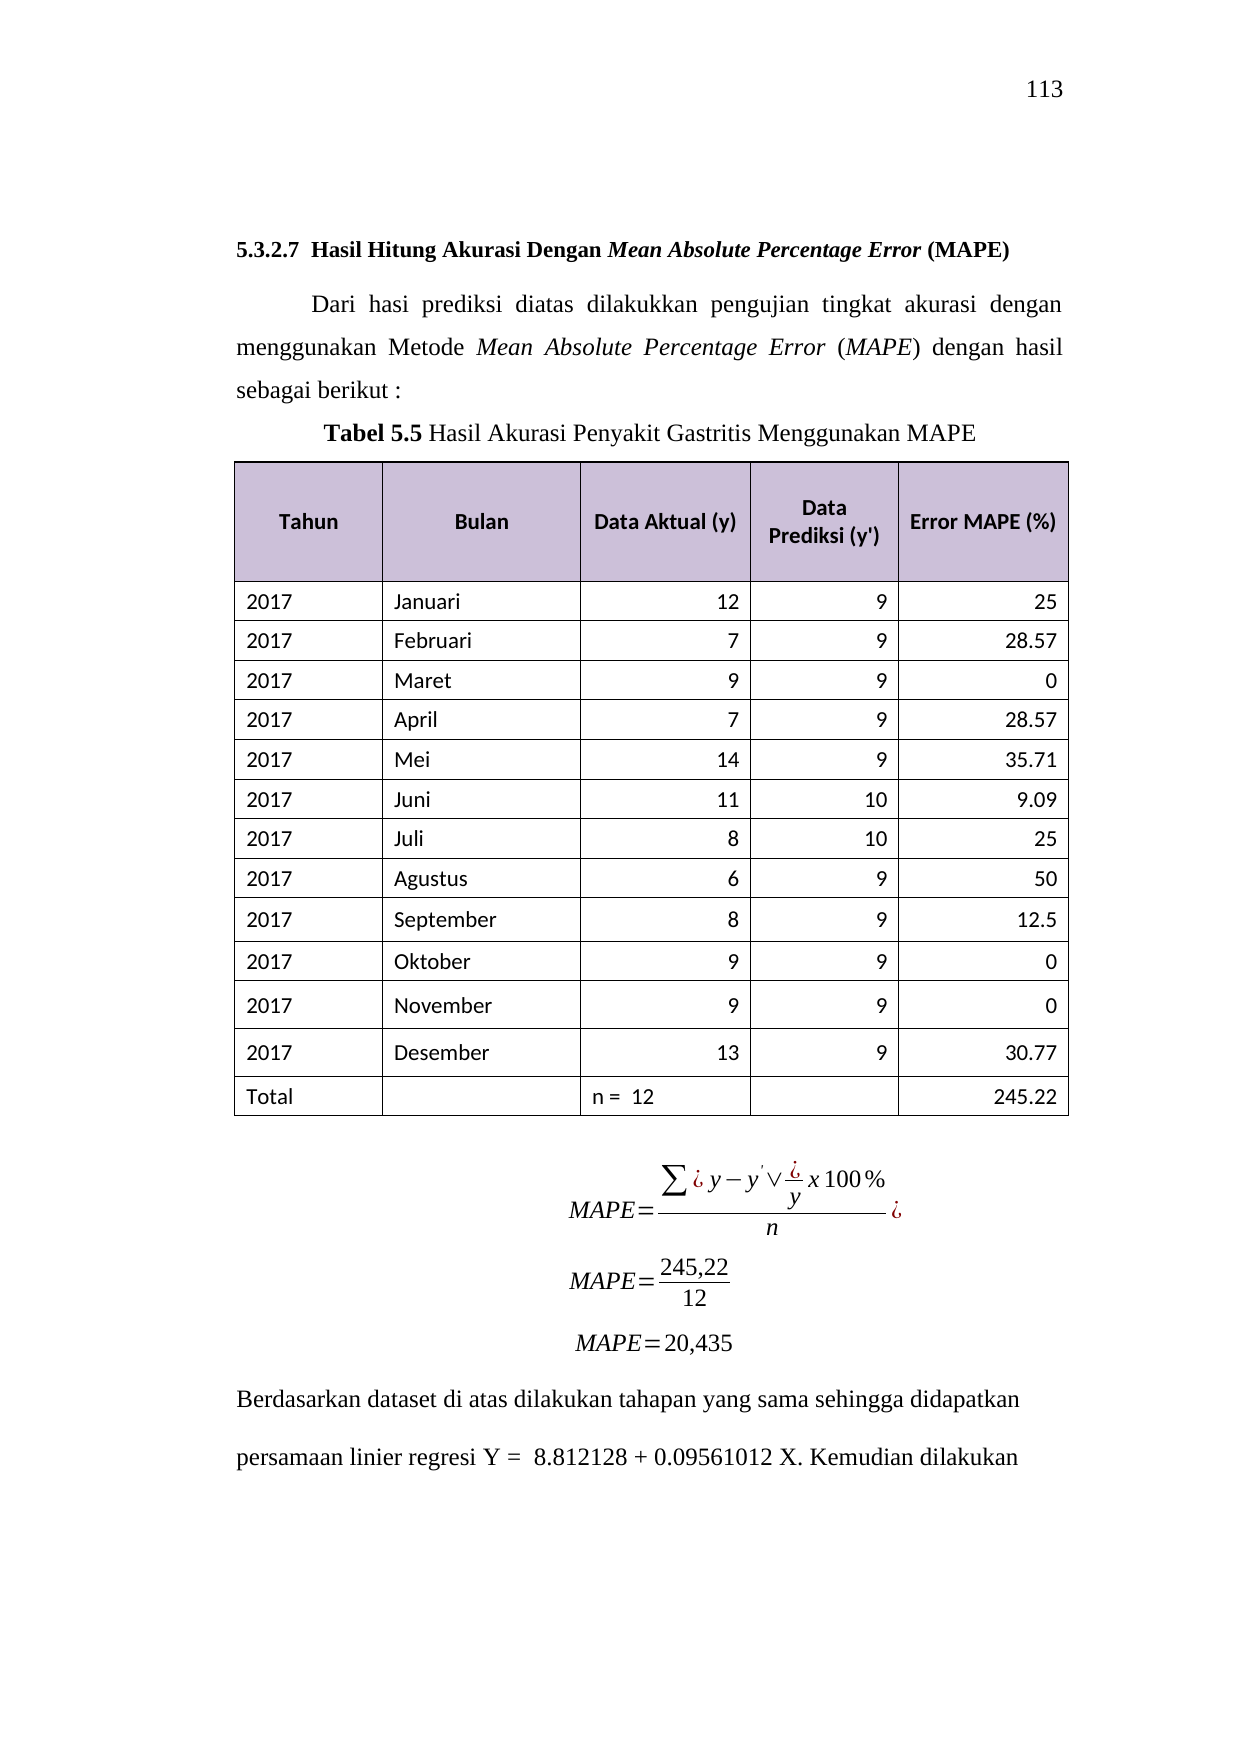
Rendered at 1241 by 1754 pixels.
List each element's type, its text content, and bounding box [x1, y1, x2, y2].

table_cell Desember [383, 1029, 580, 1076]
table_cell 2017 [235, 661, 382, 699]
text Tabel 5.5 Hasil Akurasi Penyakit Gastritis Menggunakan MAPE [236, 418, 1063, 447]
text Dari hasi prediksi diatas dilakukkan pengujian tingkat akurasi dengan menggunakan Metode Mean Absolute Percentage Error (MAPE) dengan hasil sebagai berikut : [236, 289, 1063, 404]
table_cell Mei [383, 740, 580, 778]
table_cell 2017 [235, 942, 382, 980]
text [236, 1384, 1063, 1471]
table_cell 10 [751, 819, 898, 858]
table_cell 30.77 [899, 1029, 1068, 1076]
table_cell 2017 [235, 700, 382, 739]
table_cell 9 [751, 700, 898, 739]
table_cell 9 [581, 661, 750, 699]
table_cell Juli [383, 819, 580, 858]
table_cell Juni [383, 780, 580, 818]
table_cell 9 [751, 740, 898, 778]
table_cell 50 [899, 859, 1068, 897]
table_header Data Aktual (y) [581, 463, 750, 581]
table_cell Oktober [383, 942, 580, 980]
table_cell 9 [751, 859, 898, 897]
table_cell 9 [751, 621, 898, 660]
table_cell November [383, 981, 580, 1028]
table_cell 7 [581, 621, 750, 660]
table_cell April [383, 700, 580, 739]
table_header Data Prediksi (y') [751, 463, 898, 581]
table_cell 245.22 [899, 1077, 1068, 1115]
table_cell 35.71 [899, 740, 1068, 778]
table_cell 11 [581, 780, 750, 818]
table_cell 9 [751, 942, 898, 980]
table_cell Januari [383, 582, 580, 620]
table_cell [383, 1077, 580, 1115]
table_cell Agustus [383, 859, 580, 897]
table_header Bulan [383, 463, 580, 581]
table_cell 2017 [235, 740, 382, 778]
text 5.3.2.7 Hasil Hitung Akurasi Dengan Mean Absolute Percentage Error (MAPE) [236, 236, 1063, 263]
table_cell 28.57 [899, 700, 1068, 739]
table_cell 25 [899, 582, 1068, 620]
table_header Error MAPE (%) [899, 463, 1068, 581]
table_cell 10 [751, 780, 898, 818]
table_cell 2017 [235, 981, 382, 1028]
table_header Tahun [235, 463, 382, 581]
table_cell n = 12 [581, 1077, 750, 1115]
table_cell 2017 [235, 859, 382, 897]
table_cell 9 [751, 898, 898, 941]
table_cell 2017 [235, 898, 382, 941]
table_cell 9 [581, 942, 750, 980]
table_cell 0 [899, 981, 1068, 1028]
table_cell 6 [581, 859, 750, 897]
table_cell 0 [899, 661, 1068, 699]
table_cell Maret [383, 661, 580, 699]
table_cell 9 [751, 981, 898, 1028]
table_cell 8 [581, 898, 750, 941]
table_cell 14 [581, 740, 750, 778]
table_cell 9.09 [899, 780, 1068, 818]
table_cell 2017 [235, 621, 382, 660]
table_cell 9 [751, 661, 898, 699]
table_cell 9 [751, 582, 898, 620]
table_cell 25 [899, 819, 1068, 858]
table_cell Total [235, 1077, 382, 1115]
table_cell 12 [581, 582, 750, 620]
table_cell 2017 [235, 582, 382, 620]
table_cell 2017 [235, 819, 382, 858]
table_cell 13 [581, 1029, 750, 1076]
table_cell 2017 [235, 1029, 382, 1076]
table_cell 28.57 [899, 621, 1068, 660]
table_cell 12.5 [899, 898, 1068, 941]
table_cell 9 [751, 1029, 898, 1076]
table_cell September [383, 898, 580, 941]
table_cell 9 [581, 981, 750, 1028]
table_cell 2017 [235, 780, 382, 818]
table_cell 8 [581, 819, 750, 858]
table_cell Februari [383, 621, 580, 660]
table_cell 0 [899, 942, 1068, 980]
table_cell [751, 1077, 898, 1115]
table_cell 7 [581, 700, 750, 739]
